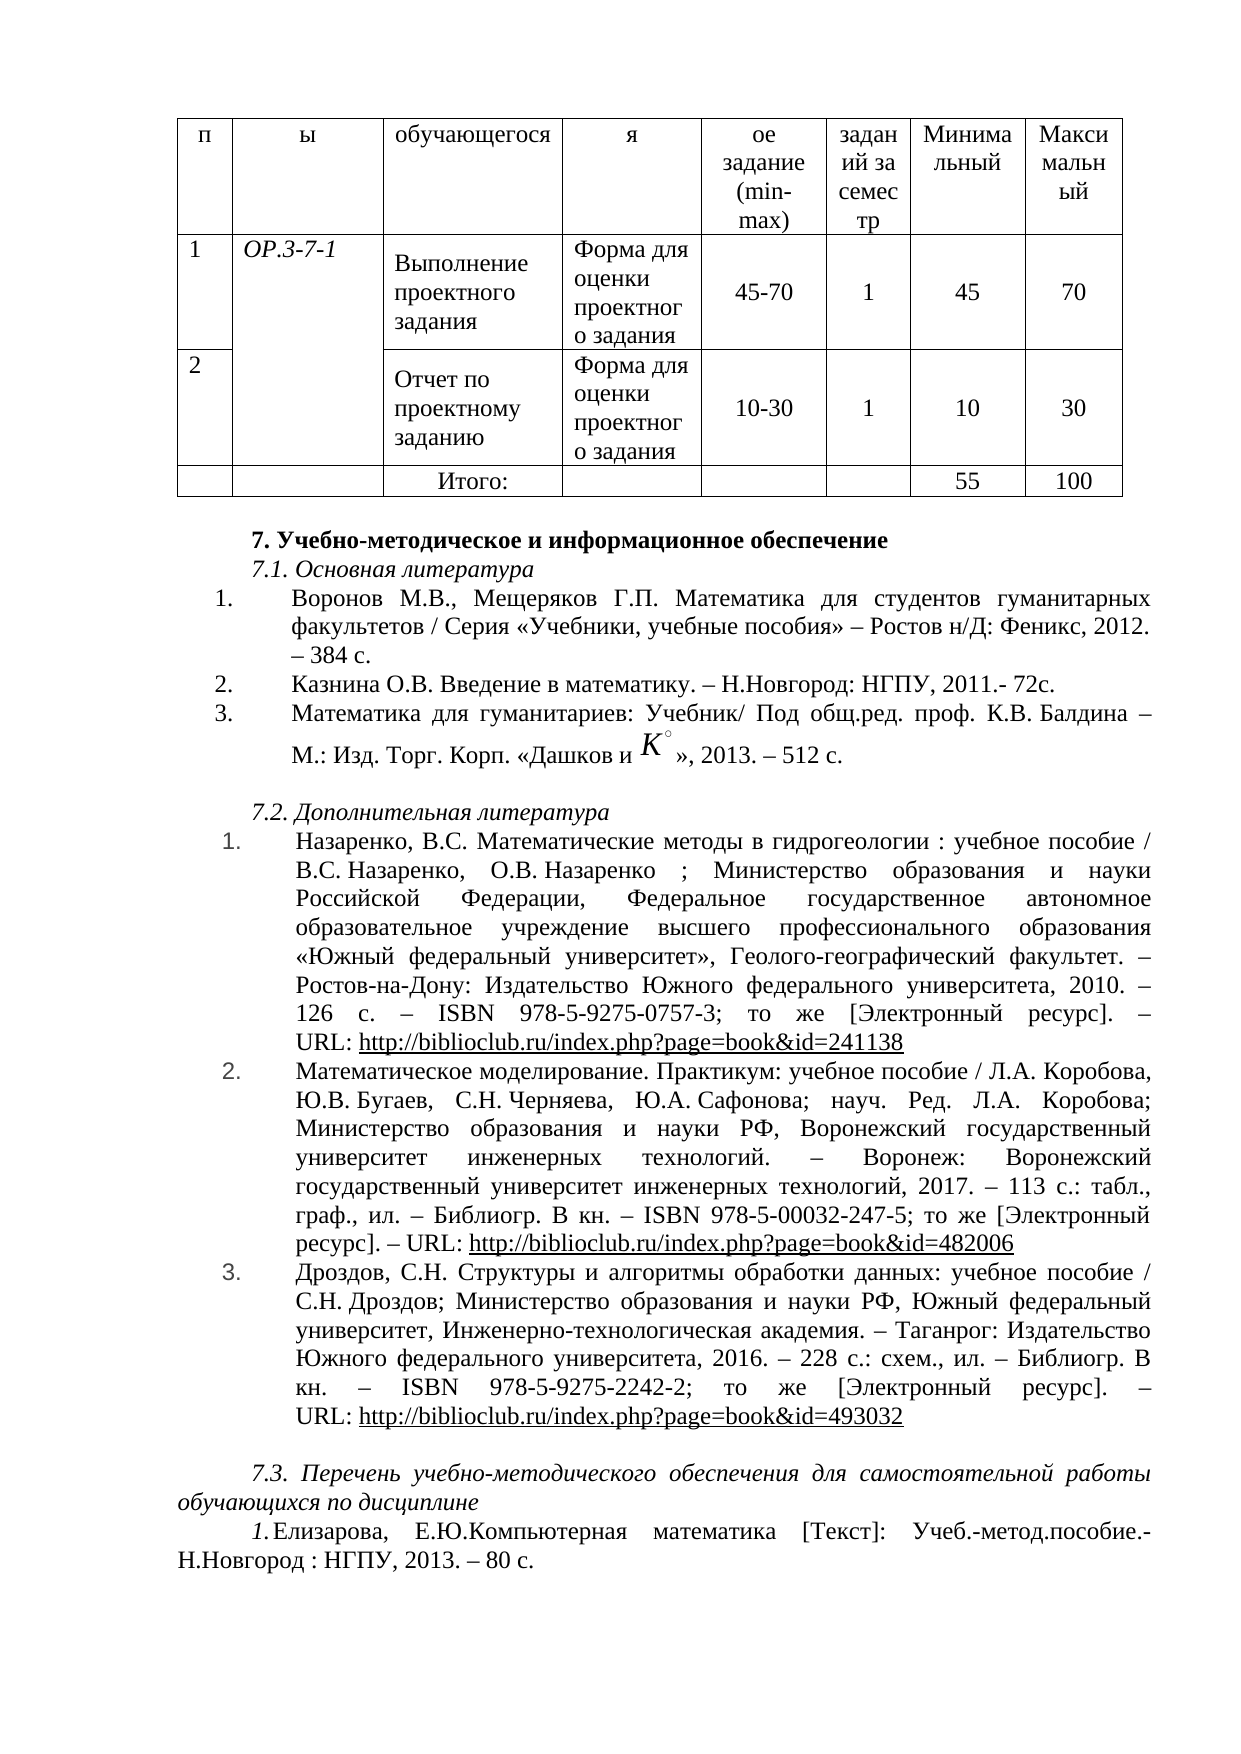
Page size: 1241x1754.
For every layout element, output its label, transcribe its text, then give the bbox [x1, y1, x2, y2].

table_cell 45 [911, 235, 1025, 349]
table_cell 10-30 [702, 350, 826, 465]
table_header Средства оценивания [563, 119, 701, 234]
text 7.3. Перечень учебно-методического обеспечения для самостоятельной работы обучающихся по дисциплине [177, 1458, 1152, 1516]
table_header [384, 119, 562, 234]
table_cell Максимальный [1026, 119, 1122, 234]
table_cell 30 [1026, 350, 1122, 465]
table_cell 55 [911, 466, 1025, 496]
list Математика для гуманитариев: Учебник/ Под общ.ред. проф. К.В. Балдина – М.: Изд. Торг. Корп. «Дашков и », 2013. – 512 с. [214, 698, 1152, 768]
text 7.2. Дополнительная литература [177, 797, 1152, 826]
table_cell Отчет по проектному заданию [384, 350, 562, 465]
table_cell [702, 466, 826, 496]
table_cell Форма для оценки проектного задания [563, 235, 701, 349]
table_cell Минимальный [911, 119, 1025, 234]
table_cell Выполнение проектного задания [384, 235, 562, 349]
table_cell ОР.3-7-1 [233, 235, 383, 465]
text 7.1. Основная литература [177, 554, 1152, 583]
table_cell [563, 466, 701, 496]
table_cell Итого: [384, 466, 562, 496]
table_cell 1 [827, 350, 910, 465]
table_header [702, 119, 826, 234]
table_cell [178, 466, 232, 496]
table_cell 70 [1026, 235, 1122, 349]
text 7. Учебно-методическое и информационное обеспечение [177, 525, 1152, 554]
list Казнина О.В. Введение в математику. – Н.Новгород: НГПУ, 2011.- 72с. [214, 669, 1152, 698]
table_cell 1 [827, 235, 910, 349]
table_cell 2 [178, 350, 232, 465]
table_header № п/п [178, 119, 232, 234]
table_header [827, 119, 910, 234]
list Воронов М.В., Мещеряков Г.П. Математика для студентов гуманитарных факультетов / Серия «Учебники, учебные пособия» – Ростов н/Д: Феникс, 2012. – 384 с. [214, 583, 1152, 669]
table_cell Форма для оценки проектного задания [563, 350, 701, 465]
table_cell 45-70 [702, 235, 826, 349]
list Дроздов, С.Н. Структуры и алгоритмы обработки данных: учебное пособие / С.Н. Дроздов; Министерство образования и науки РФ, Южный федеральный университет, Инженерно-технологическая академия. – Таганрог: Издательство Южного федерального университета, 2016. – 228 с.: схем., ил. – Библиогр. В кн. – ISBN 978-5-9275-2242-2; то же [Электронный ресурс]. – URL: http://biblioclub.ru/index.php?page=book&id=493032 [222, 1257, 1152, 1430]
list Назаренко, В.С. Математические методы в гидрогеологии : учебное пособие / В.С. Назаренко, О.В. Назаренко ; Министерство образования и науки Российской Федерации, Федеральное государственное автономное образовательное учреждение высшего профессионального образования «Южный федеральный университет», Геолого-географический факультет. – Ростов-на-Дону: Издательство Южного федерального университета, 2010. – 126 с. – ISBN 978-5-9275-0757-3; то же [Электронный ресурс]. – URL: http://biblioclub.ru/index.php?page=book&id=241138 [222, 826, 1152, 1056]
table_cell 1 [178, 235, 232, 349]
list Елизарова, Е.Ю.Компьютерная математика [Текст]: Учеб.-метод.пособие.- Н.Новгород : НГПУ, 2013. – 80 с. [177, 1516, 1152, 1573]
table_cell 100 [1026, 466, 1122, 496]
table_header Код ОР дисциплины [233, 119, 383, 234]
table_cell [233, 466, 383, 496]
list Математическое моделирование. Практикум: учебное пособие / Л.А. Коробова, Ю.В. Бугаев, С.Н. Черняева, Ю.А. Сафонова; науч. Ред. Л.А. Коробова; Министерство образования и науки РФ, Воронежский государственный университет инженерных технологий. – Воронеж: Воронежский государственный университет инженерных технологий, 2017. – 113 с.: табл., граф., ил. – Библиогр. В кн. – ISBN 978-5-00032-247-5; то же [Электронный ресурс]. – URL: http://biblioclub.ru/index.php?page=book&id=482006 [222, 1056, 1152, 1257]
table_cell [827, 466, 910, 496]
table_cell 10 [911, 350, 1025, 465]
